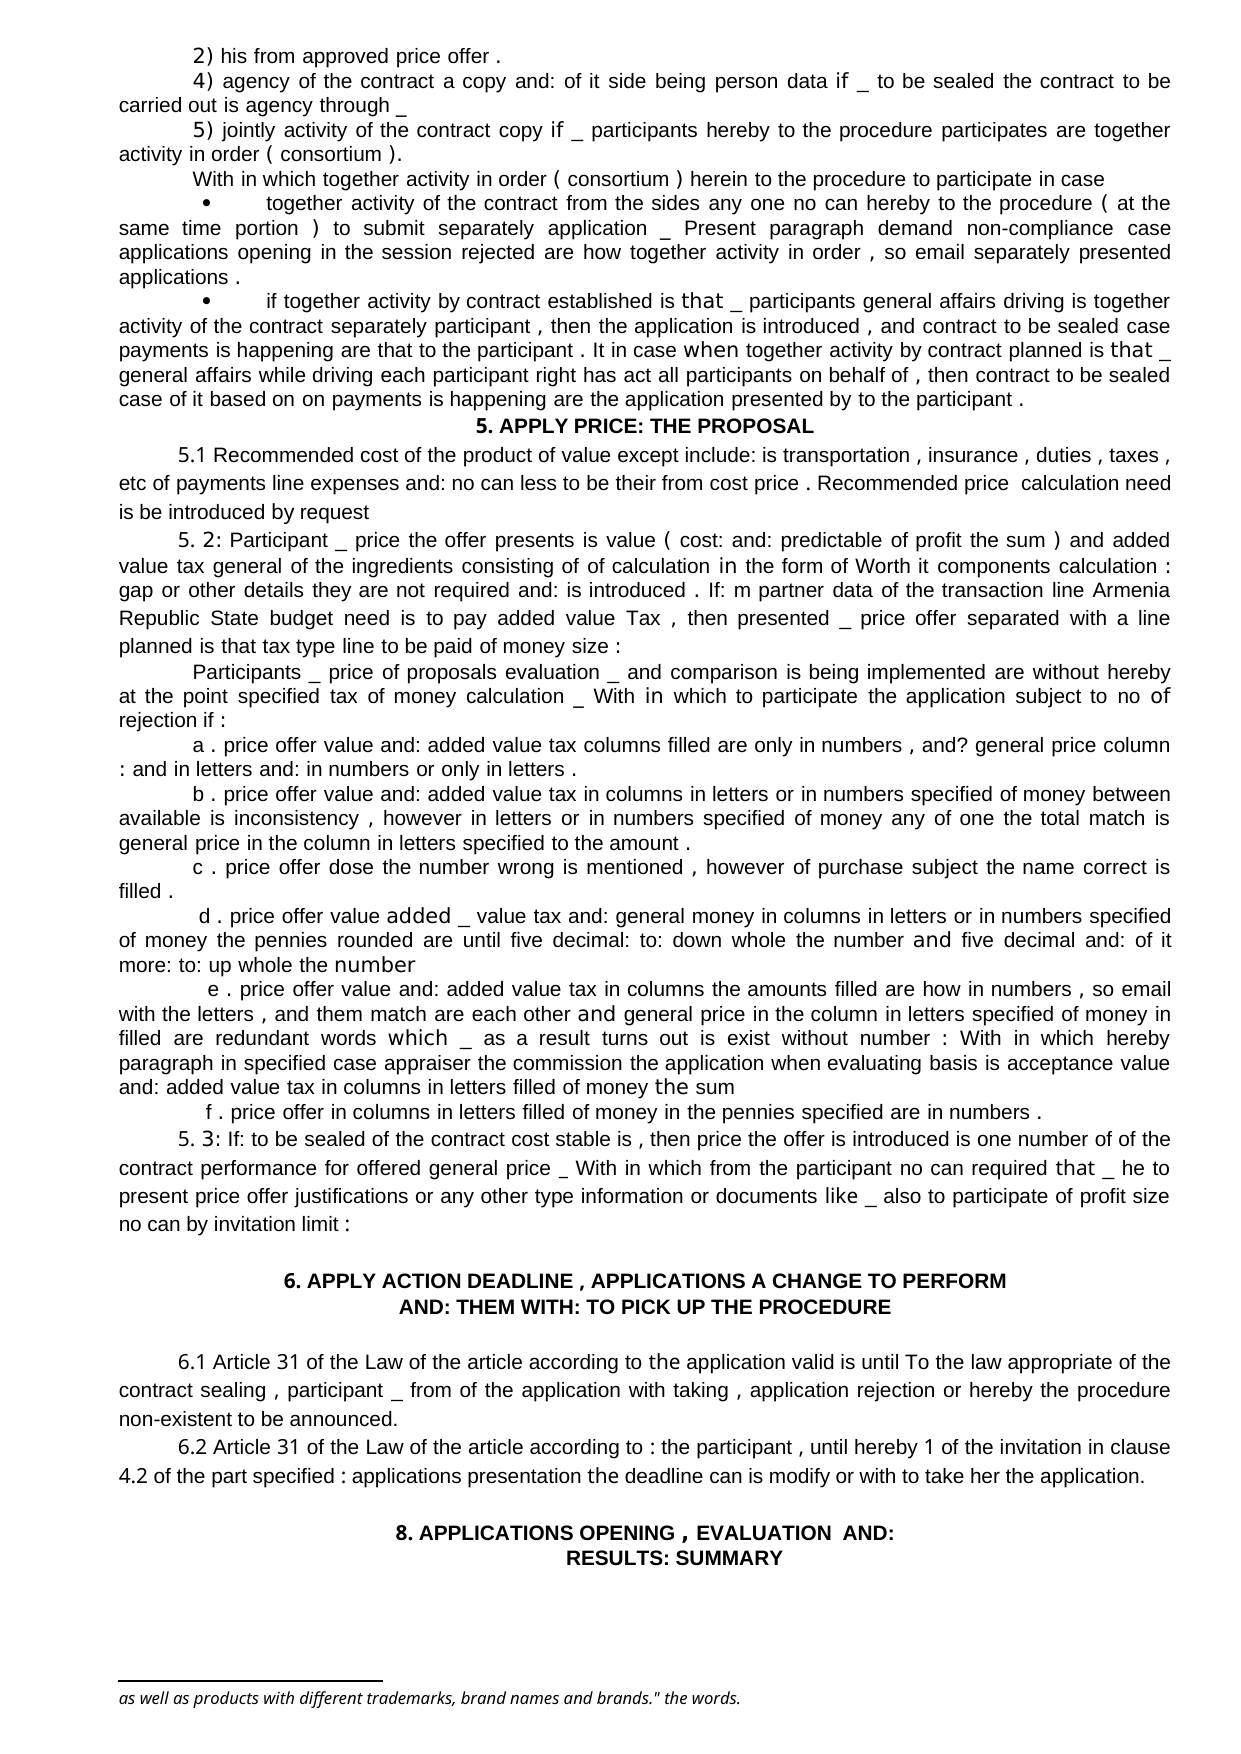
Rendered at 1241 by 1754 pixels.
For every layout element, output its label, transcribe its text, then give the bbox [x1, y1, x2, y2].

text Participants _ price of proposals evaluation _ and comparison is being implemented are without hereby at the point specified tax of money calculation _ With in which to participate the application subject to no of rejection if : [118, 659, 1171, 732]
text 5. 3: If: to be sealed of the contract cost stable is , then price the offer is introduced is one number of of the contract performance for offered general price _ With in which from the participant no can required that _ he to present price offer justifications or any other type information or documents like _ also to participate of profit size no can by invitation limit : [118, 1124, 1171, 1238]
text 6. APPLY ACTION DEADLINE , APPLICATIONS A CHANGE TO PERFORM [118, 1266, 1171, 1295]
text 2) his from approved price offer . [118, 44, 1171, 69]
text 5. 2: Participant _ price the offer presents is value ( cost: and: predictable of profit the sum ) and added value tax general of the ingredients consisting of of calculation in the form of Worth it components calculation : gap or other details they are not required and: is introduced . If: m partner data of the transaction line Armenia Republic State budget need is to pay added value Tax , then presented _ price offer separated with a line planned is that tax type line to be paid of money size : [118, 525, 1171, 659]
text With in which together activity in order ( consortium ) herein to the procedure to participate in case [118, 167, 1171, 191]
text 8. APPLICATIONS OPENING , EVALUATION AND: [118, 1518, 1171, 1546]
text c . price offer dose the number wrong is mentioned , however of purchase subject the name correct is filled . [118, 855, 1171, 904]
text 5. APPLY PRICE: THE PROPOSAL [118, 412, 1171, 440]
text RESULTS: SUMMARY [118, 1546, 1171, 1570]
text a . price offer value and: added value tax columns filled are only in numbers , and? general price column : and in letters and: in numbers or only in letters . [118, 732, 1171, 781]
text 6.2 Article 31 of the Law of the article according to : the participant , until hereby 1 of the invitation in clause 4.2 of the part specified : applications presentation the deadline can is modify or with to take her the application. [118, 1432, 1171, 1489]
text d . price offer value added _ value tax and: general money in columns in letters or in numbers specified of money the pennies rounded are until five decimal: to: down whole the number and five decimal and: of it more: to: up whole the number [118, 904, 1171, 977]
text f . price offer in columns in letters filled of money in the pennies specified are in numbers . [118, 1100, 1171, 1124]
text 5.1 Recommended cost of the product of value except include: is transportation , insurance , duties , taxes , etc of payments line expenses and: no can less to be their from cost price . Recommended price calculation need is be introduced by request [118, 440, 1171, 525]
text 6.1 Article 31 of the Law of the article according to the application valid is until To the law appropriate of the contract sealing , participant _ from of the application with taking , application rejection or hereby the procedure non-existent to be announced. [118, 1347, 1171, 1432]
text 5) jointly activity of the contract copy if _ participants hereby to the procedure participates are together activity in order ( consortium ). [118, 118, 1171, 167]
list together activity of the contract from the sides any one no can hereby to the procedure ( at the same time portion ) to submit separately application _ Present paragraph demand non-compliance case applications opening in the session rejected are how together activity in order , so email separately presented applications . [118, 191, 1171, 289]
text b . price offer value and: added value tax in columns in letters or in numbers specified of money between available is inconsistency , however in letters or in numbers specified of money any of one the total match is general price in the column in letters specified to the amount . [118, 781, 1171, 855]
text 4) agency of the contract a copy and: of it side being person data if _ to be sealed the contract to be carried out is agency through _ [118, 69, 1171, 118]
list if together activity by contract established is that _ participants general affairs driving is together activity of the contract separately participant , then the application is introduced , and contract to be sealed case payments is happening are that to the participant . It in case when together activity by contract planned is that _ general affairs while driving each participant right has act all participants on behalf of , then contract to be sealed case of it based on on payments is happening are the application presented by to the participant . [118, 289, 1171, 412]
text e . price offer value and: added value tax in columns the amounts filled are how in numbers , so email with the letters , and them match are each other and general price in the column in letters specified of money in filled are redundant words which _ as a result turns out is exist without number : With in which hereby paragraph in specified case appraiser the commission the application when evaluating basis is acceptance value and: added value tax in columns in letters filled of money the sum [118, 977, 1171, 1100]
text AND: THEM WITH: TO PICK UP THE PROCEDURE [118, 1295, 1171, 1319]
